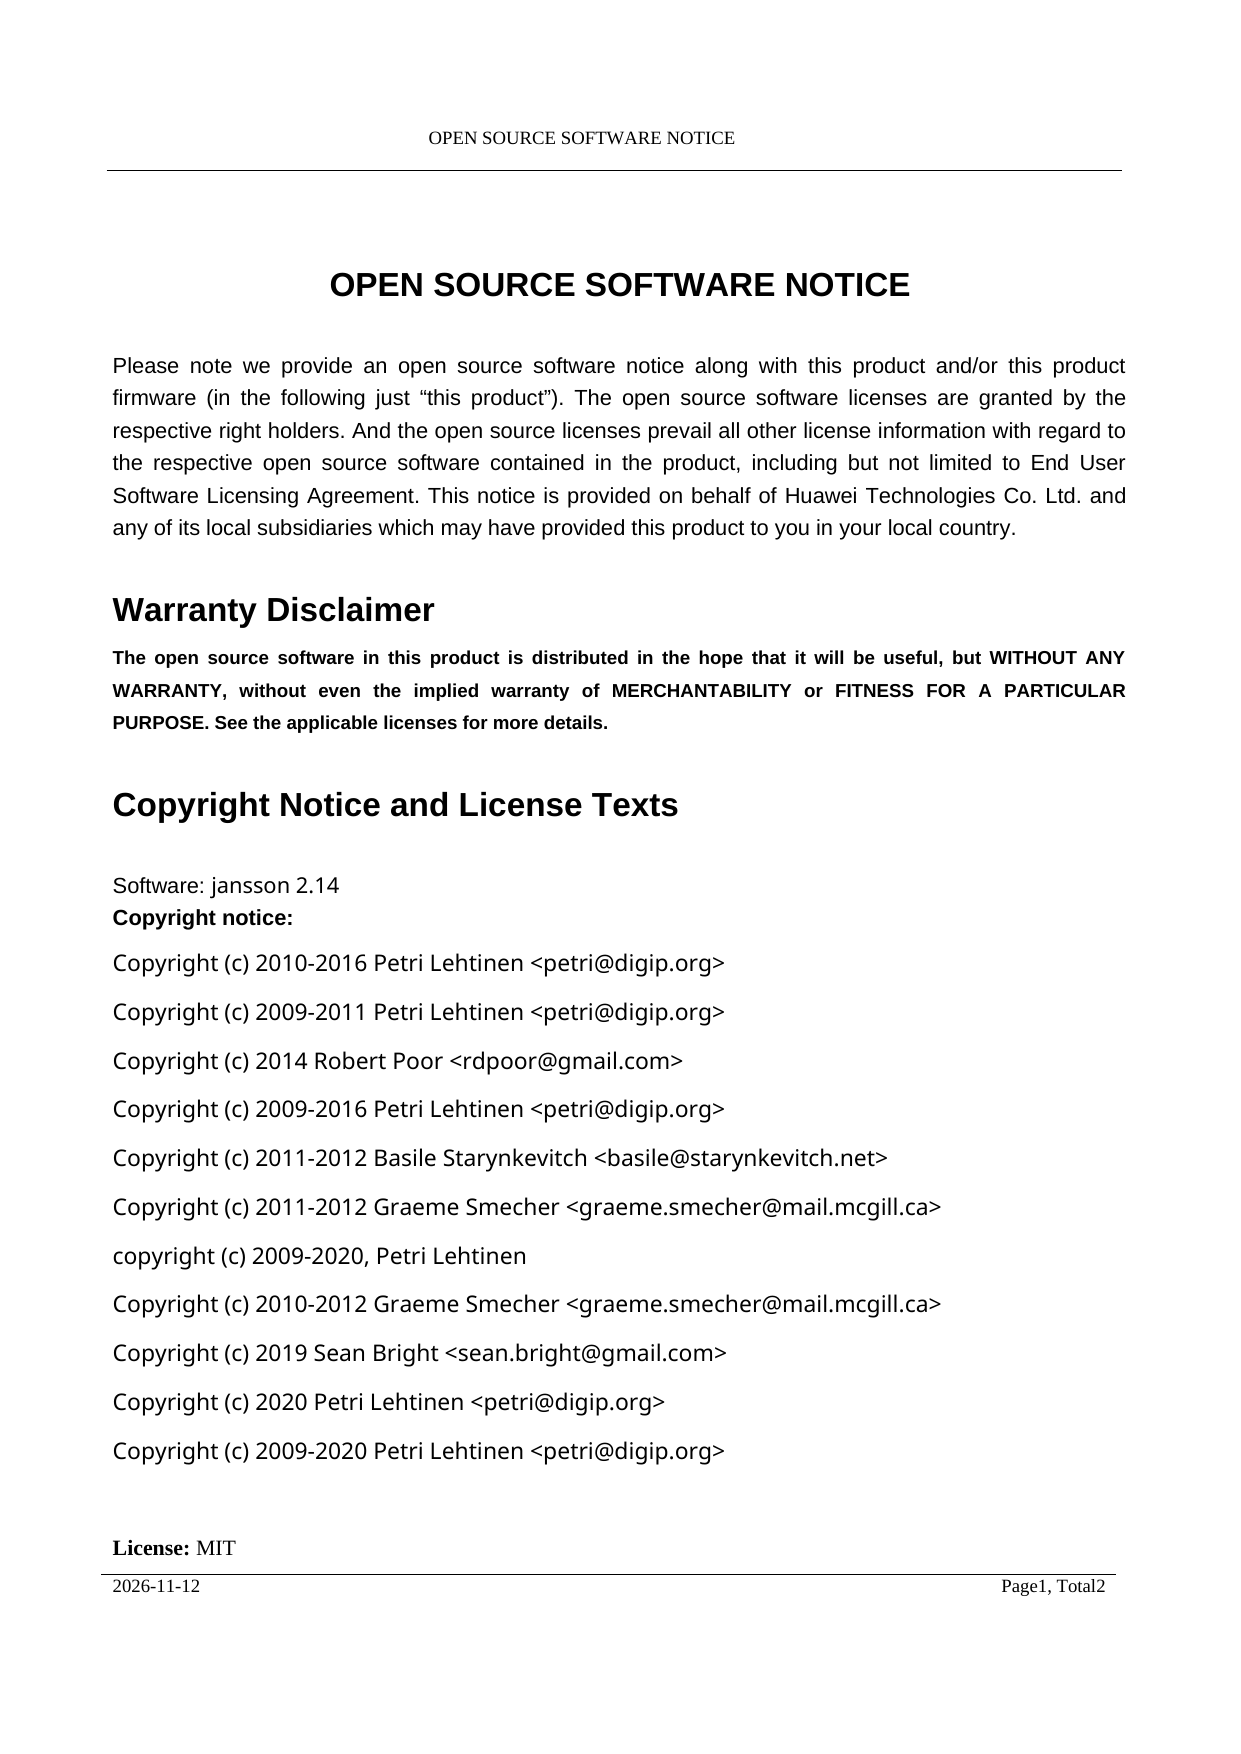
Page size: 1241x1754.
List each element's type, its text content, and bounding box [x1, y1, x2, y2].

text Please note we provide an open source software notice along with this product and/or this product firmware (in the following just “this product”). The open source software licenses are granted by the respective right holders. And the open source licenses prevail all other license information with regard to the respective open source software contained in the product, including but not limited to End User Software Licensing Agreement. This notice is provided on behalf of Huawei Technologies Co. Ltd. and any of its local subsidiaries which may have provided this product to you in your local country. [112, 349, 1128, 544]
text Copyright (c) 2010-2016 Petri Lehtinen <petri@digip.org> Copyright (c) 2009-2011 Petri Lehtinen <petri@digip.org> Copyright (c) 2014 Robert Poor <rdpoor@gmail.com> Copyright (c) 2009-2016 Petri Lehtinen <petri@digip.org> Copyright (c) 2011-2012 Basile Starynkevitch <basile@starynkevitch.net> Copyright (c) 2011-2012 Graeme Smecher <graeme.smecher@mail.mcgill.ca> copyright (c) 2009-2020, Petri Lehtinen Copyright (c) 2010-2012 Graeme Smecher <graeme.smecher@mail.mcgill.ca> Copyright (c) 2019 Sean Bright <sean.bright@gmail.com> Copyright (c) 2020 Petri Lehtinen <petri@digip.org> Copyright (c) 2009-2020 Petri Lehtinen <petri@digip.org> [112, 947, 1128, 1515]
text License: MIT [112, 1532, 1128, 1564]
text Software: jansson 2.14 [112, 869, 1128, 901]
text Copyright Notice and License Texts [112, 771, 1128, 836]
text OPEN SOURCE SOFTWARE NOTICE [112, 251, 1128, 316]
text Warranty Disclaimer [112, 576, 1128, 641]
text Copyright notice: [112, 901, 1128, 934]
text The open source software in this product is distributed in the hope that it will be useful, but WITHOUT ANY WARRANTY, without even the implied warranty of MERCHANTABILITY or FITNESS FOR A PARTICULAR PURPOSE. See the applicable licenses for more details. [112, 641, 1128, 739]
